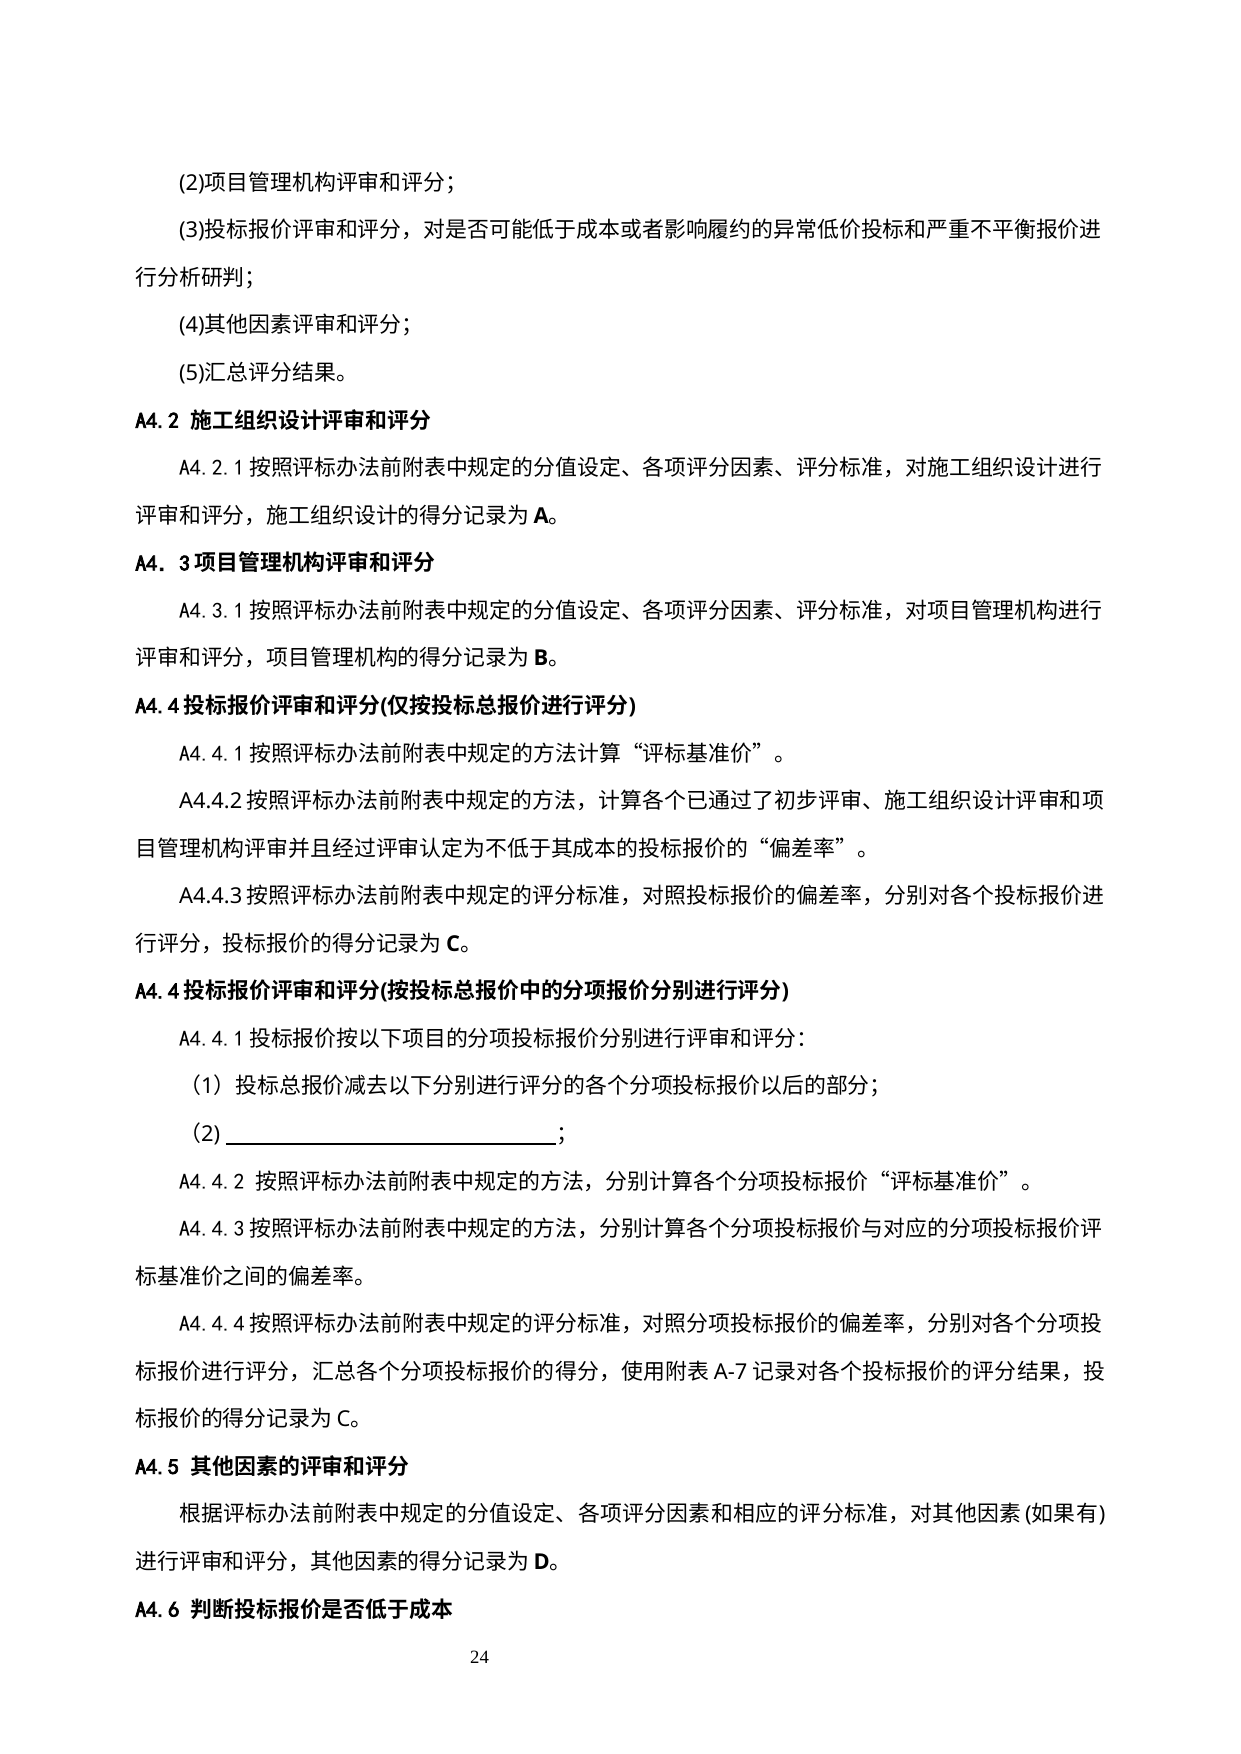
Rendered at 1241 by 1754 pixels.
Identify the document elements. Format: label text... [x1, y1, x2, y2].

text A4.4投标报价评审和评分(按投标总报价中的分项报价分别进行评分) [135, 973, 1105, 1005]
text A4.5 其他因素的评审和评分 [135, 1449, 1105, 1481]
text A4.2.1按照评标办法前附表中规定的分值设定、各项评分因素、评分标准，对施工组织设计进行评审和评分，施工组织设计的得分记录为A。 [135, 450, 1105, 529]
text A4.4.3按照评标办法前附表中规定的评分标准，对照投标报价的偏差率，分别对各个投标报价进行评分，投标报价的得分记录为C。 [135, 878, 1105, 957]
text 根据评标办法前附表中规定的分值设定、各项评分因素和相应的评分标准，对其他因素(如果有)进行评审和评分，其他因素的得分记录为D。 [135, 1496, 1105, 1576]
text A4．3项目管理机构评审和评分 [135, 545, 1105, 577]
text A4.4.2 按照评标办法前附表中规定的方法，分别计算各个分项投标报价“评标基准价”。 [135, 1164, 1105, 1195]
text （2) ； [135, 1116, 1105, 1148]
text (2)项目管理机构评审和评分； [135, 165, 1105, 197]
text A4.4.4按照评标办法前附表中规定的评分标准，对照分项投标报价的偏差率，分别对各个分项投标报价进行评分，汇总各个分项投标报价的得分，使用附表A-7记录对各个投标报价的评分结果，投标报价的得分记录为C。 [135, 1306, 1105, 1433]
text A4.3.1按照评标办法前附表中规定的分值设定、各项评分因素、评分标准，对项目管理机构进行评审和评分，项目管理机构的得分记录为B。 [135, 593, 1105, 672]
text A4.6 判断投标报价是否低于成本 [135, 1592, 1105, 1623]
text A4.4.1按照评标办法前附表中规定的方法计算“评标基准价”。 [135, 736, 1105, 767]
text A4.4.2按照评标办法前附表中规定的方法，计算各个已通过了初步评审、施工组织设计评审和项目管理机构评审并且经过评审认定为不低于其成本的投标报价的“偏差率”。 [135, 783, 1105, 862]
text A4.2 施工组织设计评审和评分 [135, 403, 1105, 434]
text （1）投标总报价减去以下分别进行评分的各个分项投标报价以后的部分； [135, 1068, 1105, 1100]
text (3)投标报价评审和评分，对是否可能低于成本或者影响履约的异常低价投标和严重不平衡报价进行分析研判； [135, 212, 1105, 292]
text A4.4.1投标报价按以下项目的分项投标报价分别进行评审和评分： [135, 1021, 1105, 1053]
text A4.4投标报价评审和评分(仅按投标总报价进行评分) [135, 688, 1105, 720]
text (4)其他因素评审和评分； [135, 307, 1105, 339]
text (5)汇总评分结果。 [135, 355, 1105, 387]
text A4.4.3按照评标办法前附表中规定的方法，分别计算各个分项投标报价与对应的分项投标报价评标基准价之间的偏差率。 [135, 1211, 1105, 1290]
